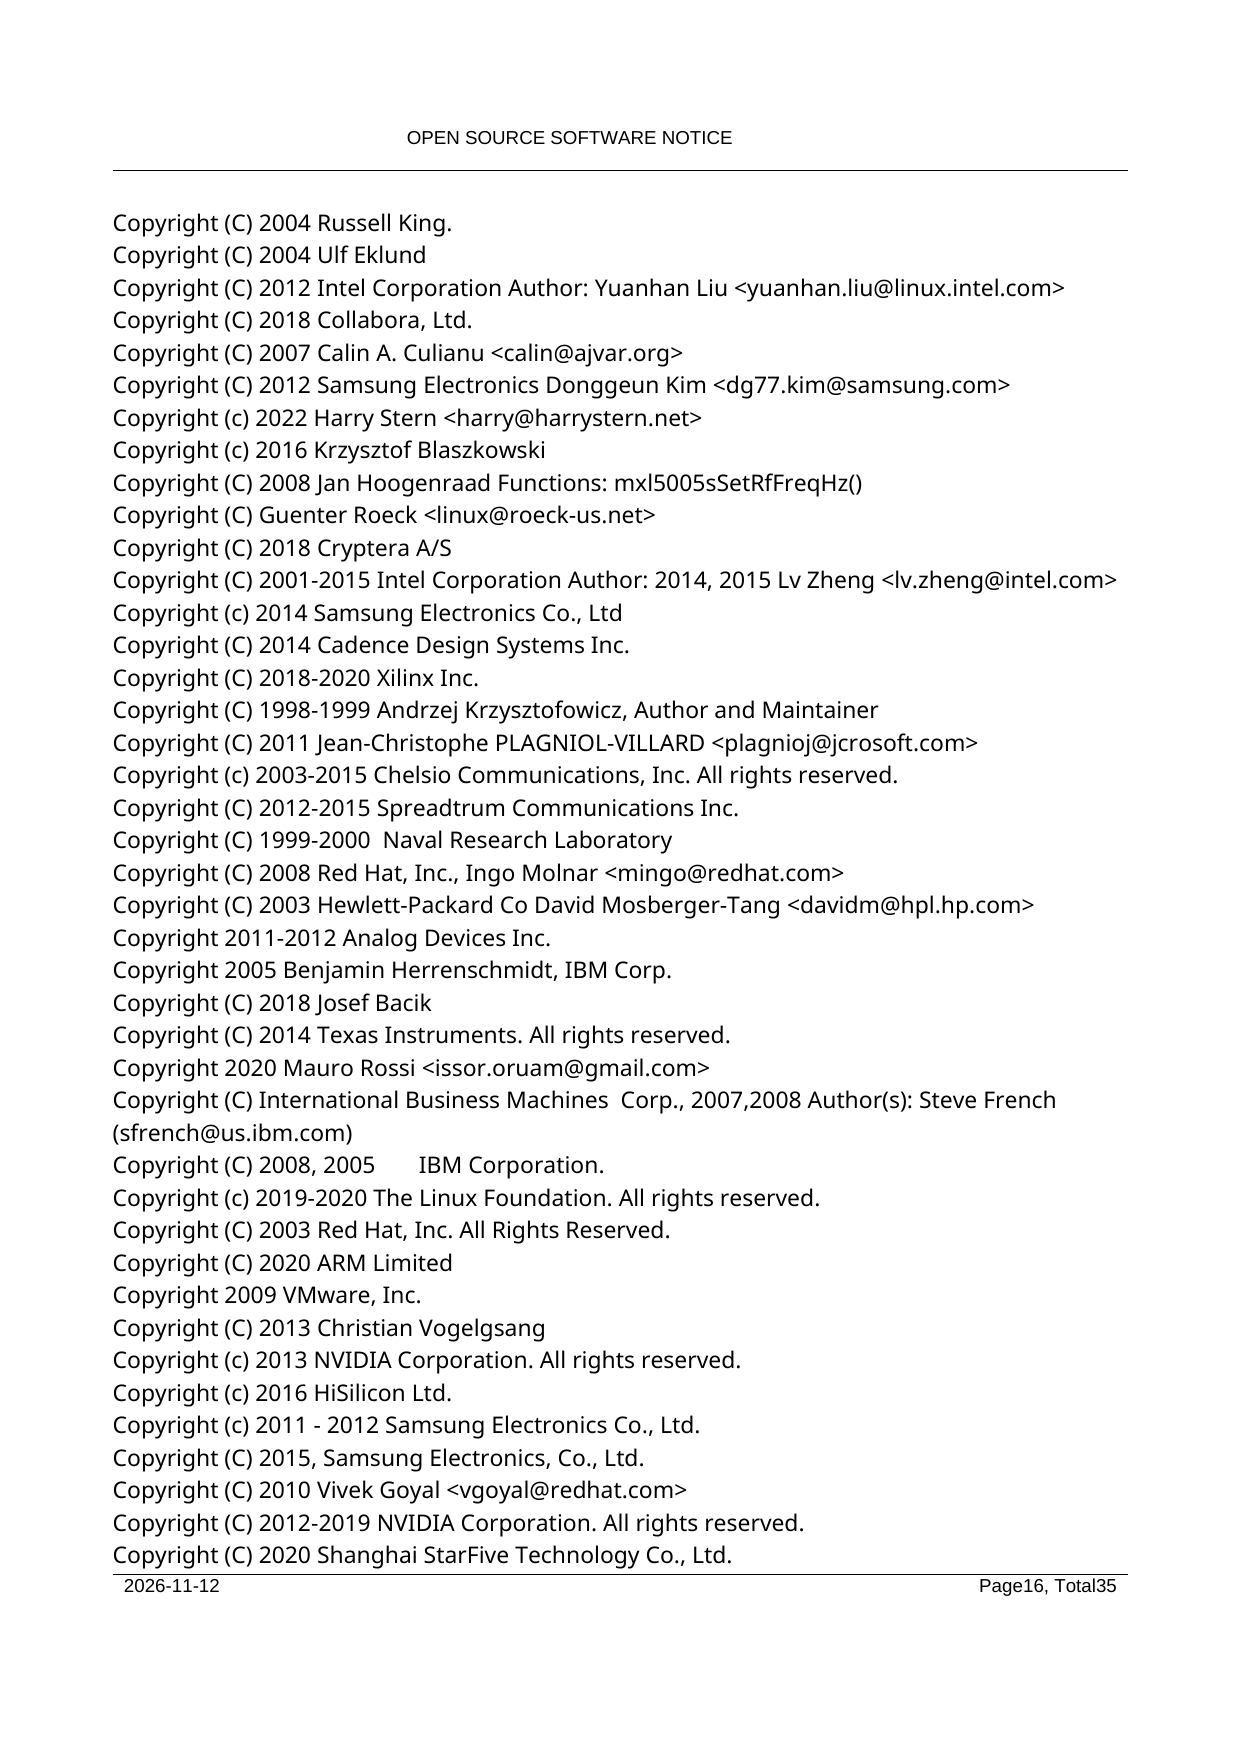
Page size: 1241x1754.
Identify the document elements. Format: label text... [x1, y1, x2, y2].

text Copyright (C) 1999-2000 Naval Research Laboratory [112, 824, 1128, 856]
text Copyright (C) 2014 Texas Instruments. All rights reserved. [112, 1019, 1128, 1051]
text Copyright 2009 VMware, Inc. [112, 1279, 1128, 1311]
text Copyright (c) 2016 Krzysztof Blaszkowski [112, 434, 1128, 466]
text Copyright (C) 2018 Josef Bacik [112, 986, 1128, 1019]
text Copyright (C) 1998-1999 Andrzej Krzysztofowicz, Author and Maintainer [112, 694, 1128, 726]
text Copyright (C) 2020 ARM Limited [112, 1246, 1128, 1279]
text Copyright (C) 2018 Cryptera A/S [112, 531, 1128, 564]
text Copyright (C) 2007 Calin A. Culianu <calin@ajvar.org> [112, 336, 1128, 369]
text Copyright (C) 2018-2020 Xilinx Inc. [112, 661, 1128, 694]
text Copyright (C) 2012 Intel Corporation Author: Yuanhan Liu <yuanhan.liu@linux.intel.com> [112, 271, 1128, 304]
text Copyright (c) 2016 HiSilicon Ltd. [112, 1376, 1128, 1409]
text Copyright (c) 2022 Harry Stern <harry@harrystern.net> [112, 401, 1128, 434]
text Copyright (C) 2014 Cadence Design Systems Inc. [112, 629, 1128, 661]
text Copyright (C) 2008, 2005 IBM Corporation. [112, 1149, 1128, 1181]
text Copyright (c) 2019-2020 The Linux Foundation. All rights reserved. [112, 1181, 1128, 1214]
text Copyright (C) 2004 Russell King. [112, 206, 1128, 239]
text Copyright (C) 2001-2015 Intel Corporation Author: 2014, 2015 Lv Zheng <lv.zheng@intel.com> [112, 564, 1128, 596]
text Copyright (C) 2013 Christian Vogelgsang [112, 1311, 1128, 1344]
text Copyright (c) 2011 - 2012 Samsung Electronics Co., Ltd. [112, 1409, 1128, 1441]
text Copyright (c) 2013 NVIDIA Corporation. All rights reserved. [112, 1344, 1128, 1376]
text Copyright (C) 2004 Ulf Eklund [112, 239, 1128, 271]
text Copyright (C) 2003 Red Hat, Inc. All Rights Reserved. [112, 1214, 1128, 1246]
text Copyright 2005 Benjamin Herrenschmidt, IBM Corp. [112, 954, 1128, 986]
text Copyright (C) International Business Machines Corp., 2007,2008 Author(s): Steve French (sfrench@us.ibm.com) [112, 1084, 1128, 1149]
text Copyright (C) 2011 Jean-Christophe PLAGNIOL-VILLARD <plagnioj@jcrosoft.com> [112, 726, 1128, 759]
text Copyright (C) Guenter Roeck <linux@roeck-us.net> [112, 499, 1128, 531]
text Copyright (C) 2018 Collabora, Ltd. [112, 304, 1128, 336]
text Copyright (C) 2015, Samsung Electronics, Co., Ltd. [112, 1441, 1128, 1474]
text Copyright (C) 2020 Shanghai StarFive Technology Co., Ltd. [112, 1539, 1128, 1571]
text Copyright 2011-2012 Analog Devices Inc. [112, 921, 1128, 954]
text Copyright 2020 Mauro Rossi <issor.oruam@gmail.com> [112, 1051, 1128, 1084]
text Copyright (C) 2008 Red Hat, Inc., Ingo Molnar <mingo@redhat.com> [112, 856, 1128, 889]
text Copyright (c) 2003-2015 Chelsio Communications, Inc. All rights reserved. [112, 759, 1128, 791]
text Copyright (c) 2014 Samsung Electronics Co., Ltd [112, 596, 1128, 629]
text Copyright (C) 2012-2015 Spreadtrum Communications Inc. [112, 791, 1128, 824]
text Copyright (C) 2008 Jan Hoogenraad Functions: mxl5005sSetRfFreqHz() [112, 466, 1128, 499]
text Copyright (C) 2012-2019 NVIDIA Corporation. All rights reserved. [112, 1506, 1128, 1539]
text Copyright (C) 2010 Vivek Goyal <vgoyal@redhat.com> [112, 1474, 1128, 1506]
text Copyright (C) 2012 Samsung Electronics Donggeun Kim <dg77.kim@samsung.com> [112, 369, 1128, 401]
text Copyright (C) 2003 Hewlett-Packard Co David Mosberger-Tang <davidm@hpl.hp.com> [112, 889, 1128, 921]
